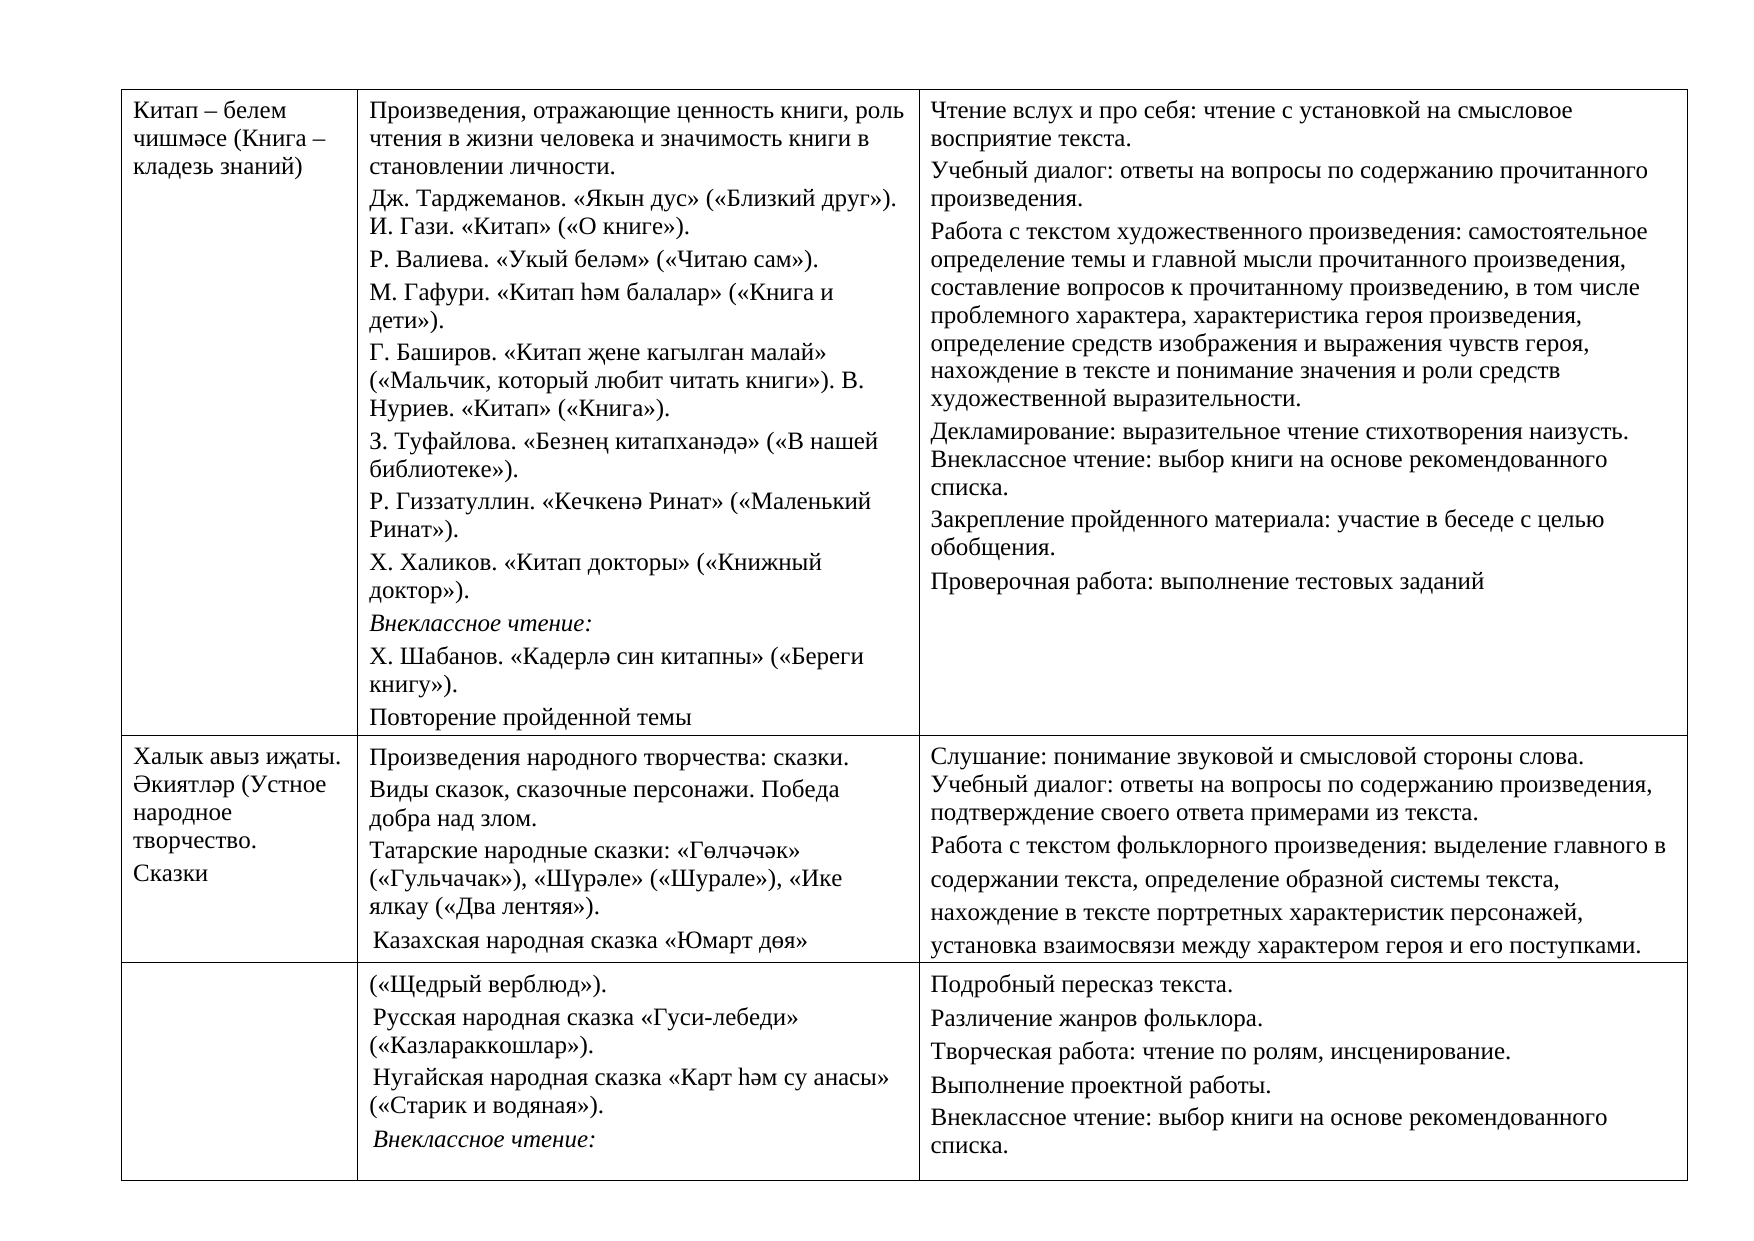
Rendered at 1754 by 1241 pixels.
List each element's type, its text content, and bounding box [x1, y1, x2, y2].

table_cell Слушание: понимание звуковой и смысловой стороны слова. Учебный диалог: ответы на вопросы по содержанию произведения, подтверждение своего ответа примерами из текста. Работа с текстом фольклорного произведения: выделение главного в содержании текста, определение образной системы текста, нахождение в тексте портретных характеристик персонажей, установка взаимосвязи между характером героя и его поступками. [920, 736, 1687, 962]
table_cell Халык авыз иҗаты. Әкиятләр (Устное народное творчество. Сказки [122, 736, 357, 962]
table_cell Чтение вслух и про себя: чтение с установкой на смысловое восприятие текста. Учебный диалог: ответы на вопросы по содержанию прочитанного произведения. Работа с текстом художественного произведения: самостоятельное определение темы и главной мысли прочитанного произведения, составление вопросов к прочитанному произведению, в том числе проблемного характера, характеристика героя произведения, определение средств изображения и выражения чувств героя, нахождение в тексте и понимание значения и роли средств художественной выразительности. Декламирование: выразительное чтение стихотворения наизусть. Внеклассное чтение: выбор книги на основе рекомендованного списка. Закрепление пройденного материала: участие в беседе с целью обобщения. Проверочная работа: выполнение тестовых заданий [920, 90, 1687, 735]
table_cell Произведения, отражающие ценность книги, роль чтения в жизни человека и значимость книги в становлении личности. Дж. Тарджеманов. «Якын дус» («Близкий друг»). И. Гази. «Китап» («О книге»). Р. Валиева. «Укый беләм» («Читаю сам»). М. Гафури. «Китап һәм балалар» («Книга и дети»). Г. Баширов. «Китап җене кагылган малай» («Мальчик, который любит читать книги»). В. Нуриев. «Китап» («Книга»). З. Туфайлова. «Безнең китапханәдә» («В нашей библиотеке»). Р. Гиззатуллин. «Кечкенә Ринат» («Маленький Ринат»). Х. Халиков. «Китап докторы» («Книжный доктор»). Внеклассное чтение: Х. Шабанов. «Кадерлә син китапны» («Береги книгу»). Повторение пройденной темы [358, 90, 919, 735]
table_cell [358, 963, 919, 1180]
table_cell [920, 963, 1687, 1180]
table_cell [122, 963, 357, 1180]
table_cell Китап – белем чишмәсе (Книга – кладезь знаний) [122, 90, 357, 735]
table_cell Произведения народного творчества: сказки. Виды сказок, сказочные персонажи. Победа добра над злом. Татарские народные сказки: «Гөлчәчәк» («Гульчачак»), «Шүрәле» («Шурале»), «Ике ялкау («Два лентяя»). Казахская народная сказка «Юмарт дөя» [358, 736, 919, 962]
